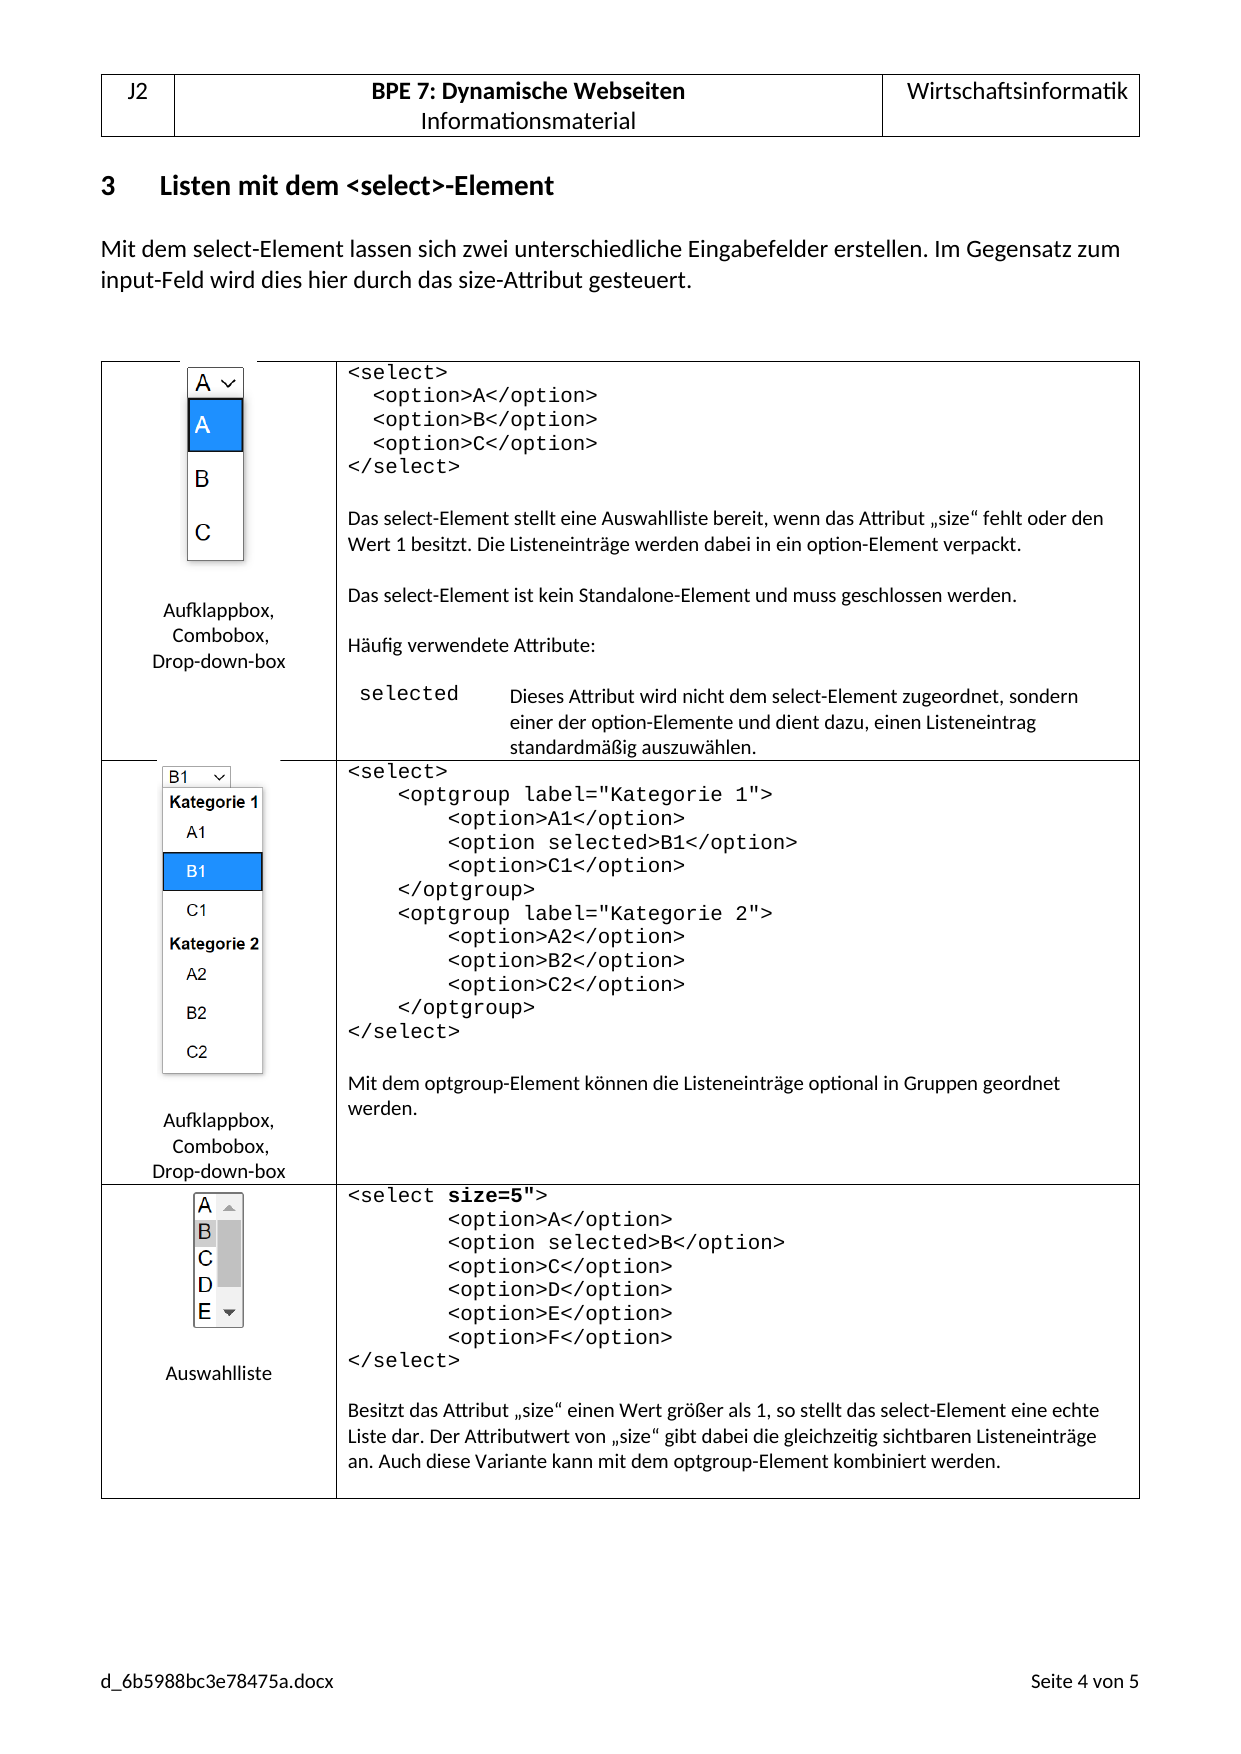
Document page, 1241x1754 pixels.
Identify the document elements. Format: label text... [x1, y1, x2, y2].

picture [184, 1185, 254, 1335]
table_cell Auswahlliste [102, 1185, 336, 1498]
table_header Aufklappbox, Combobox, Drop-down-box [102, 362, 336, 760]
text Mit dem select-Element lassen sich zwei unterschiedliche Eingabefelder erstellen. Im Gegensatz zum input-Feld wird dies hier durch das size-Attribut gesteuert. [100, 234, 1140, 295]
table_cell Aufklappbox, Combobox, Drop-down-box [102, 761, 336, 1184]
table_header <select> <option>A</option> <option>B</option> <option>C</option> </select> Das select-Element stellt eine Auswahlliste bereit, wenn das Attribut „size“ fehlt oder den Wert 1 besitzt. Die Listeneinträge werden dabei in ein option-Element verpackt. Das select-Element ist kein Standalone-Element und muss geschlossen werden. Häufig verwendete Attribute: [337, 362, 1139, 760]
table_cell <select size=5"> <option>A</option> <option selected>B</option> <option>C</option> <option>D</option> <option>E</option> <option>F</option> </select> Besitzt das Attribut „size“ einen Wert größer als 1, so stellt das select-Element eine echte Liste dar. Der Attributwert von „size“ gibt dabei die gleichzeitig sichtbaren Listeneinträge an. Auch diese Variante kann mit dem optgroup-Element kombiniert werden. [337, 1185, 1139, 1498]
text 3 Listen mit dem <select>-Element [100, 167, 1140, 203]
table_cell <select> <optgroup label="Kategorie 1"> <option>A1</option> <option selected>B1</option> <option>C1</option> </optgroup> <optgroup label="Kategorie 2"> <option>A2</option> <option>B2</option> <option>C2</option> </optgroup> </select> Mit dem optgroup-Element können die Listeneinträge optional in Gruppen geordnet werden. [337, 761, 1139, 1184]
